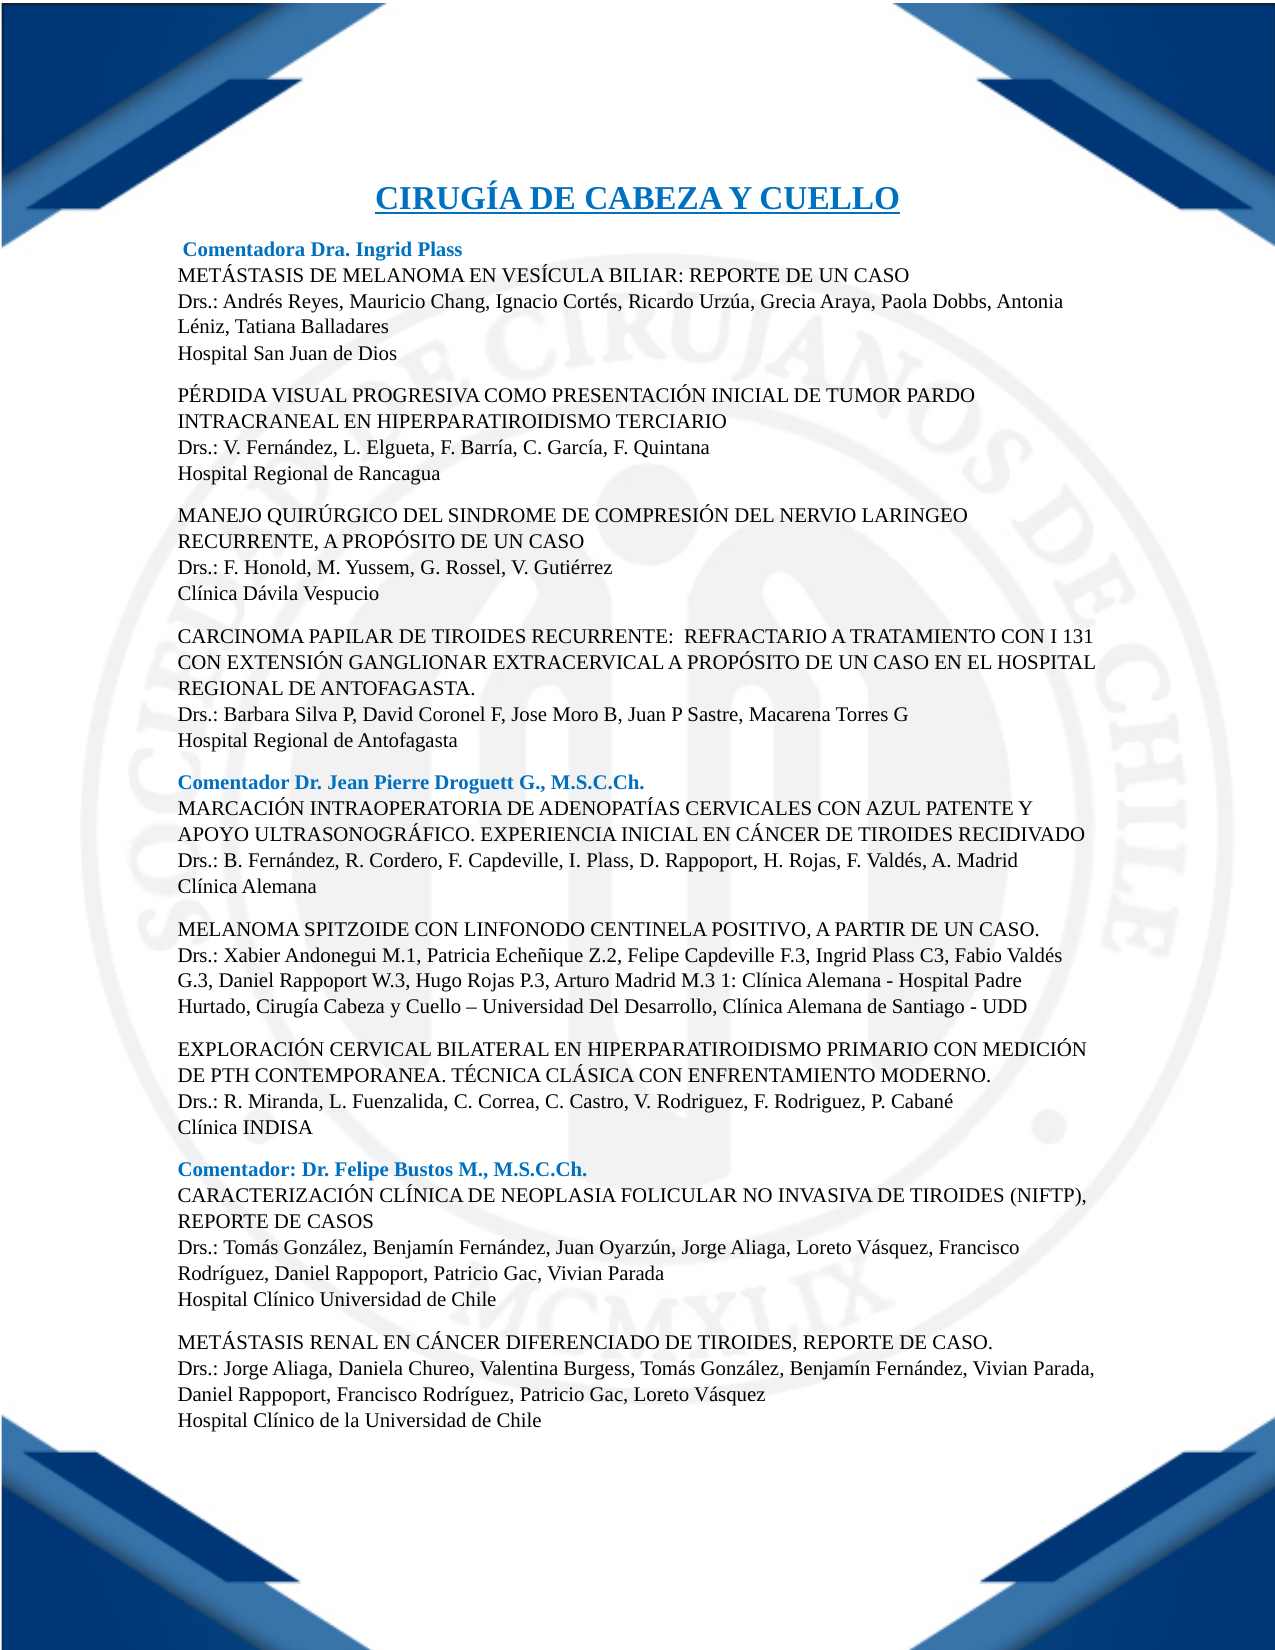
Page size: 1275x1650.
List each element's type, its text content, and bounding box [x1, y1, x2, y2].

text METÁSTASIS RENAL EN CÁNCER DIFERENCIADO DE TIROIDES, REPORTE DE CASO. Drs.: Jorge Aliaga, Daniela Chureo, Valentina Burgess, Tomás González, Benjamín Fernández, Vivian Parada, Daniel Rappoport, Francisco Rodríguez, Patricio Gac, Loreto Vásquez Hospital Clínico de la Universidad de Chile [177, 1330, 1098, 1432]
text Comentador Dr. Jean Pierre Droguett G., M.S.C.Ch. [177, 770, 1098, 794]
text EXPLORACIÓN CERVICAL BILATERAL EN HIPERPARATIROIDISMO PRIMARIO CON MEDICIÓN DE PTH CONTEMPORANEA. TÉCNICA CLÁSICA CON ENFRENTAMIENTO MODERNO. Drs.: R. Miranda, L. Fuenzalida, C. Correa, C. Castro, V. Rodriguez, F. Rodriguez, P. Cabané Clínica INDISA [177, 1037, 1098, 1139]
text CIRUGÍA DE CABEZA Y CUELLO [177, 179, 1098, 217]
text MELANOMA SPITZOIDE CON LINFONODO CENTINELA POSITIVO, A PARTIR DE UN CASO. Drs.: Xabier Andonegui M.1, Patricia Echeñique Z.2, Felipe Capdeville F.3, Ingrid Plass C3, Fabio Valdés G.3, Daniel Rappoport W.3, Hugo Rojas P.3, Arturo Madrid M.3 1: Clínica Alemana - Hospital Padre Hurtado, Cirugía Cabeza y Cuello – Universidad Del Desarrollo, Clínica Alemana de Santiago - UDD [177, 917, 1098, 1018]
text CARACTERIZACIÓN CLÍNICA DE NEOPLASIA FOLICULAR NO INVASIVA DE TIROIDES (NIFTP), REPORTE DE CASOS Drs.: Tomás González, Benjamín Fernández, Juan Oyarzún, Jorge Aliaga, Loreto Vásquez, Francisco Rodríguez, Daniel Rappoport, Patricio Gac, Vivian Parada Hospital Clínico Universidad de Chile [177, 1183, 1098, 1311]
text METÁSTASIS DE MELANOMA EN VESÍCULA BILIAR: REPORTE DE UN CASO Drs.: Andrés Reyes, Mauricio Chang, Ignacio Cortés, Ricardo Urzúa, Grecia Araya, Paola Dobbs, Antonia Léniz, Tatiana Balladares Hospital San Juan de Dios [177, 263, 1098, 364]
text MANEJO QUIRÚRGICO DEL SINDROME DE COMPRESIÓN DEL NERVIO LARINGEO RECURRENTE, A PROPÓSITO DE UN CASO Drs.: F. Honold, M. Yussem, G. Rossel, V. Gutiérrez Clínica Dávila Vespucio [177, 503, 1098, 605]
text CARCINOMA PAPILAR DE TIROIDES RECURRENTE: REFRACTARIO A TRATAMIENTO CON I 131 CON EXTENSIÓN GANGLIONAR EXTRACERVICAL A PROPÓSITO DE UN CASO EN EL HOSPITAL REGIONAL DE ANTOFAGASTA. Drs.: Barbara Silva P, David Coronel F, Jose Moro B, Juan P Sastre, Macarena Torres G Hospital Regional de Antofagasta [177, 624, 1098, 752]
text Comentadora Dra. Ingrid Plass [177, 237, 1098, 261]
text MARCACIÓN INTRAOPERATORIA DE ADENOPATÍAS CERVICALES CON AZUL PATENTE Y APOYO ULTRASONOGRÁFICO. EXPERIENCIA INICIAL EN CÁNCER DE TIROIDES RECIDIVADO Drs.: B. Fernández, R. Cordero, F. Capdeville, I. Plass, D. Rappoport, H. Rojas, F. Valdés, A. Madrid Clínica Alemana [177, 796, 1098, 898]
picture [1, 3, 1275, 1650]
text Comentador: Dr. Felipe Bustos M., M.S.C.Ch. [177, 1157, 1098, 1181]
text PÉRDIDA VISUAL PROGRESIVA COMO PRESENTACIÓN INICIAL DE TUMOR PARDO INTRACRANEAL EN HIPERPARATIROIDISMO TERCIARIO Drs.: V. Fernández, L. Elgueta, F. Barría, C. García, F. Quintana Hospital Regional de Rancagua [177, 383, 1098, 485]
